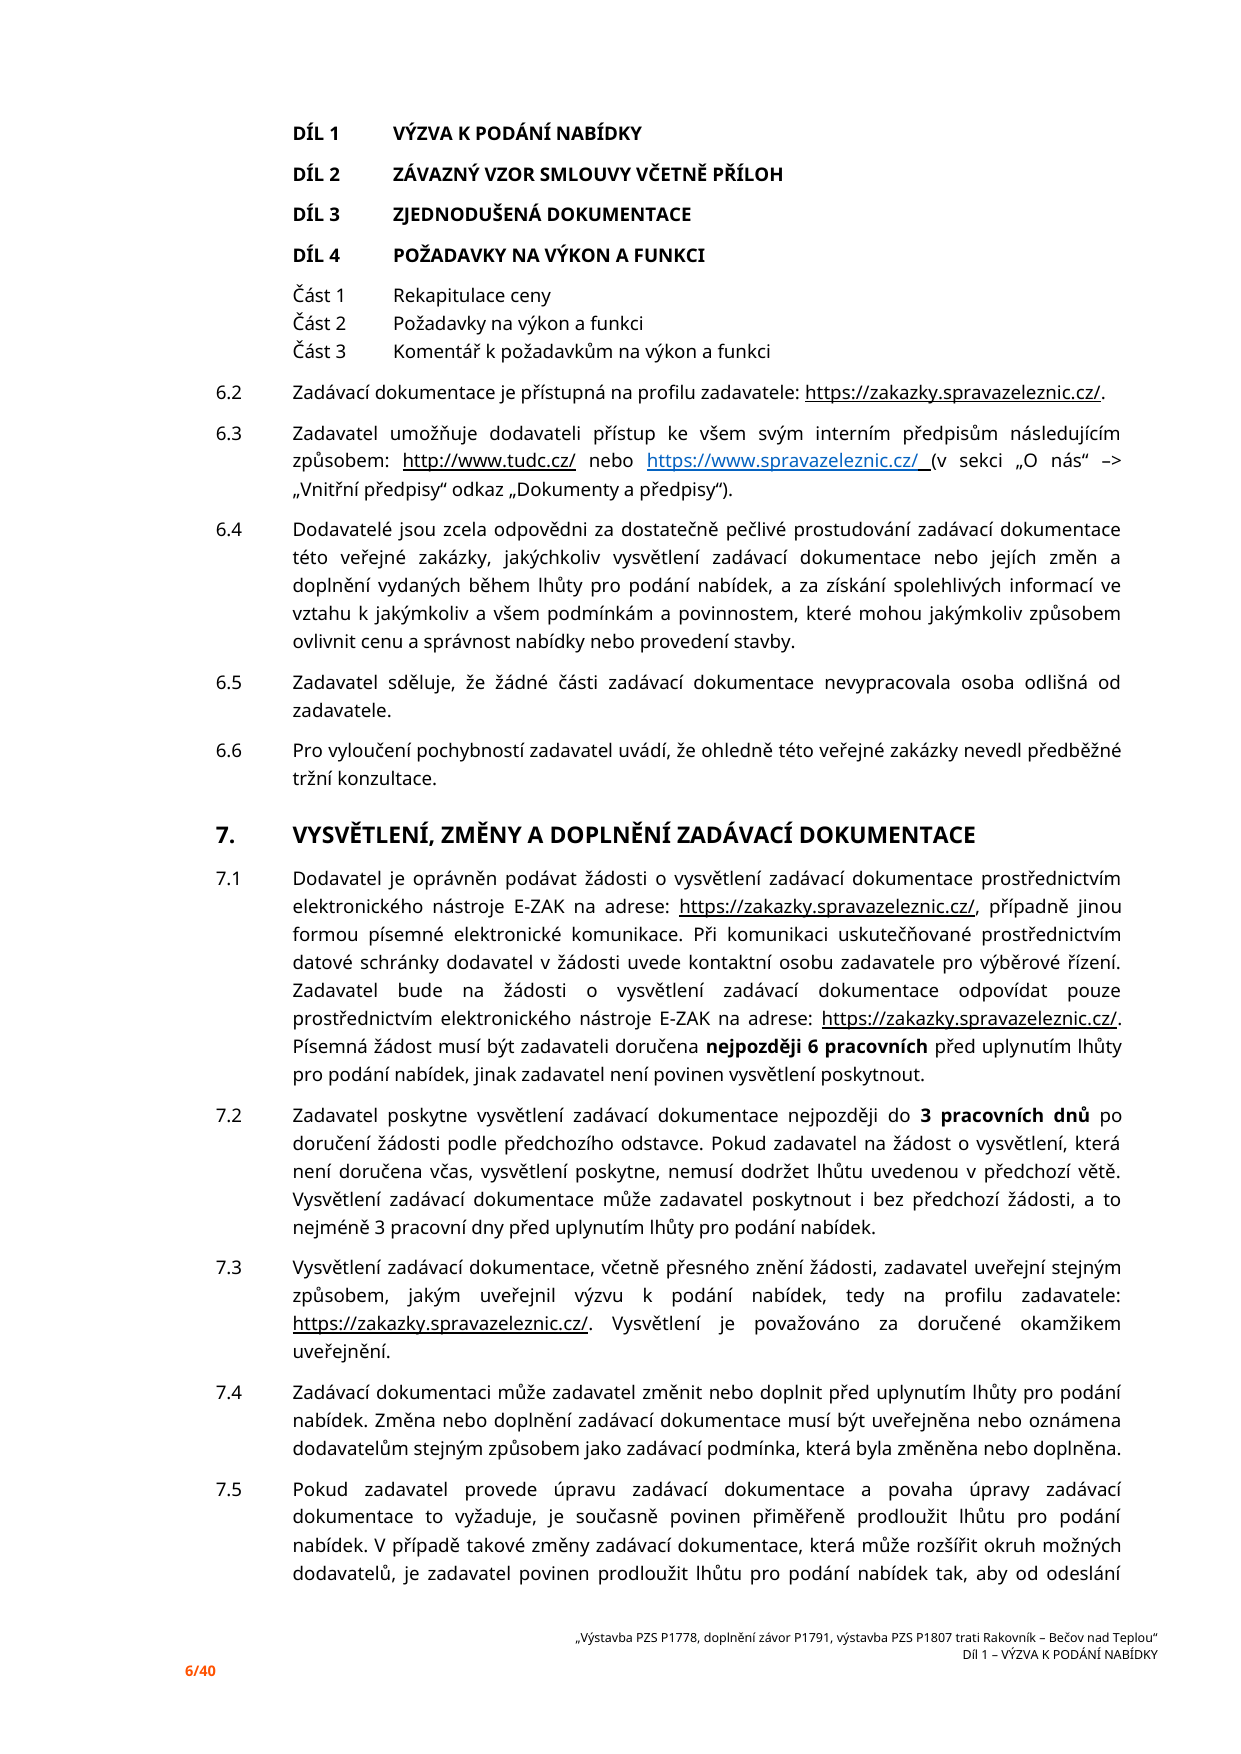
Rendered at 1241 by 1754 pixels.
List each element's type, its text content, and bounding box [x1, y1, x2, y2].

text Zadavatel poskytne vysvětlení zadávací dokumentace nejpozději do 3 pracovních dnů po doručení žádosti podle předchozího odstavce. Pokud zadavatel na žádost o vysvětlení, která není doručena včas, vysvětlení poskytne, nemusí dodržet lhůtu uvedenou v předchozí větě. Vysvětlení zadávací dokumentace může zadavatel poskytnout i bez předchozí žádosti, a to nejméně 3 pracovní dny před uplynutím lhůty pro podání nabídek. [216, 1102, 1122, 1240]
text Část 1 Rekapitulace ceny [292, 283, 1122, 308]
text Zadavatel sděluje, že žádné části zadávací dokumentace nevypracovala osoba odlišná od zadavatele. [216, 669, 1122, 722]
text Dodavatelé jsou zcela odpovědni za dostatečně pečlivé prostudování zadávací dokumentace této veřejné zakázky, jakýchkoliv vysvětlení zadávací dokumentace nebo jejích změn a doplnění vydaných během lhůty pro podání nabídek, a za získání spolehlivých informací ve vztahu k jakýmkoliv a všem podmínkám a povinnostem, které mohou jakýmkoliv způsobem ovlivnit cenu a správnost nabídky nebo provedení stavby. [216, 516, 1122, 654]
text Část 2 Požadavky na výkon a funkci [292, 311, 1122, 336]
text Pro vyloučení pochybností zadavatel uvádí, že ohledně této veřejné zakázky nevedl předběžné tržní konzultace. [216, 737, 1122, 791]
text Vysvětlení zadávací dokumentace, včetně přesného znění žádosti, zadavatel uveřejní stejným způsobem, jakým uveřejnil výzvu k podání nabídek, tedy na profilu zadavatele: https://zakazky.spravazeleznic.cz/. Vysvětlení je považováno za doručené okamžikem uveřejnění. [216, 1255, 1122, 1364]
text Dodavatel je oprávněn podávat žádosti o vysvětlení zadávací dokumentace prostřednictvím elektronického nástroje E-ZAK na adrese: https://zakazky.spravazeleznic.cz/, případně jinou formou písemné elektronické komunikace. Při komunikaci uskutečňované prostřednictvím datové schránky dodavatel v žádosti uvede kontaktní osobu zadavatele pro výběrové řízení. Zadavatel bude na žádosti o vysvětlení zadávací dokumentace odpovídat pouze prostřednictvím elektronického nástroje E-ZAK na adrese: https://zakazky.spravazeleznic.cz/. Písemná žádost musí být zadavateli doručena nejpozději 6 pracovních před uplynutím lhůty pro podání nabídek, jinak zadavatel není povinen vysvětlení poskytnout. [216, 865, 1122, 1087]
text Zadávací dokumentace je přístupná na profilu zadavatele: https://zakazky.spravazeleznic.cz/. [216, 379, 1122, 405]
text DÍL 2 ZÁVAZNÝ VZOR SMLOUVY VČETNĚ PŘÍLOH [292, 161, 1122, 187]
text Zadavatel umožňuje dodavateli přístup ke všem svým interním předpisům následujícím způsobem: http://www.tudc.cz/ nebo https://www.spravazeleznic.cz/ (v sekci „O nás“ –> „Vnitřní předpisy“ odkaz „Dokumenty a předpisy“). [216, 420, 1122, 501]
text Zadávací dokumentaci může zadavatel změnit nebo doplnit před uplynutím lhůty pro podání nabídek. Změna nebo doplnění zadávací dokumentace musí být uveřejněna nebo oznámena dodavatelům stejným způsobem jako zadávací podmínka, která byla změněna nebo doplněna. [216, 1379, 1122, 1461]
text DÍL 1 VÝZVA K PODÁNÍ NABÍDKY [292, 121, 1122, 146]
text DÍL 4 POŽADAVKY NA VÝKON A FUNKCI [292, 242, 1122, 268]
text Část 3 Komentář k požadavkům na výkon a funkci [292, 339, 1122, 364]
text DÍL 3 ZJEDNODUŠENÁ DOKUMENTACE [292, 202, 1122, 227]
text VYSVĚTLENÍ, ZMĚNY A DOPLNĚNÍ ZADÁVACÍ DOKUMENTACE [216, 818, 1122, 850]
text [216, 1476, 1122, 1585]
